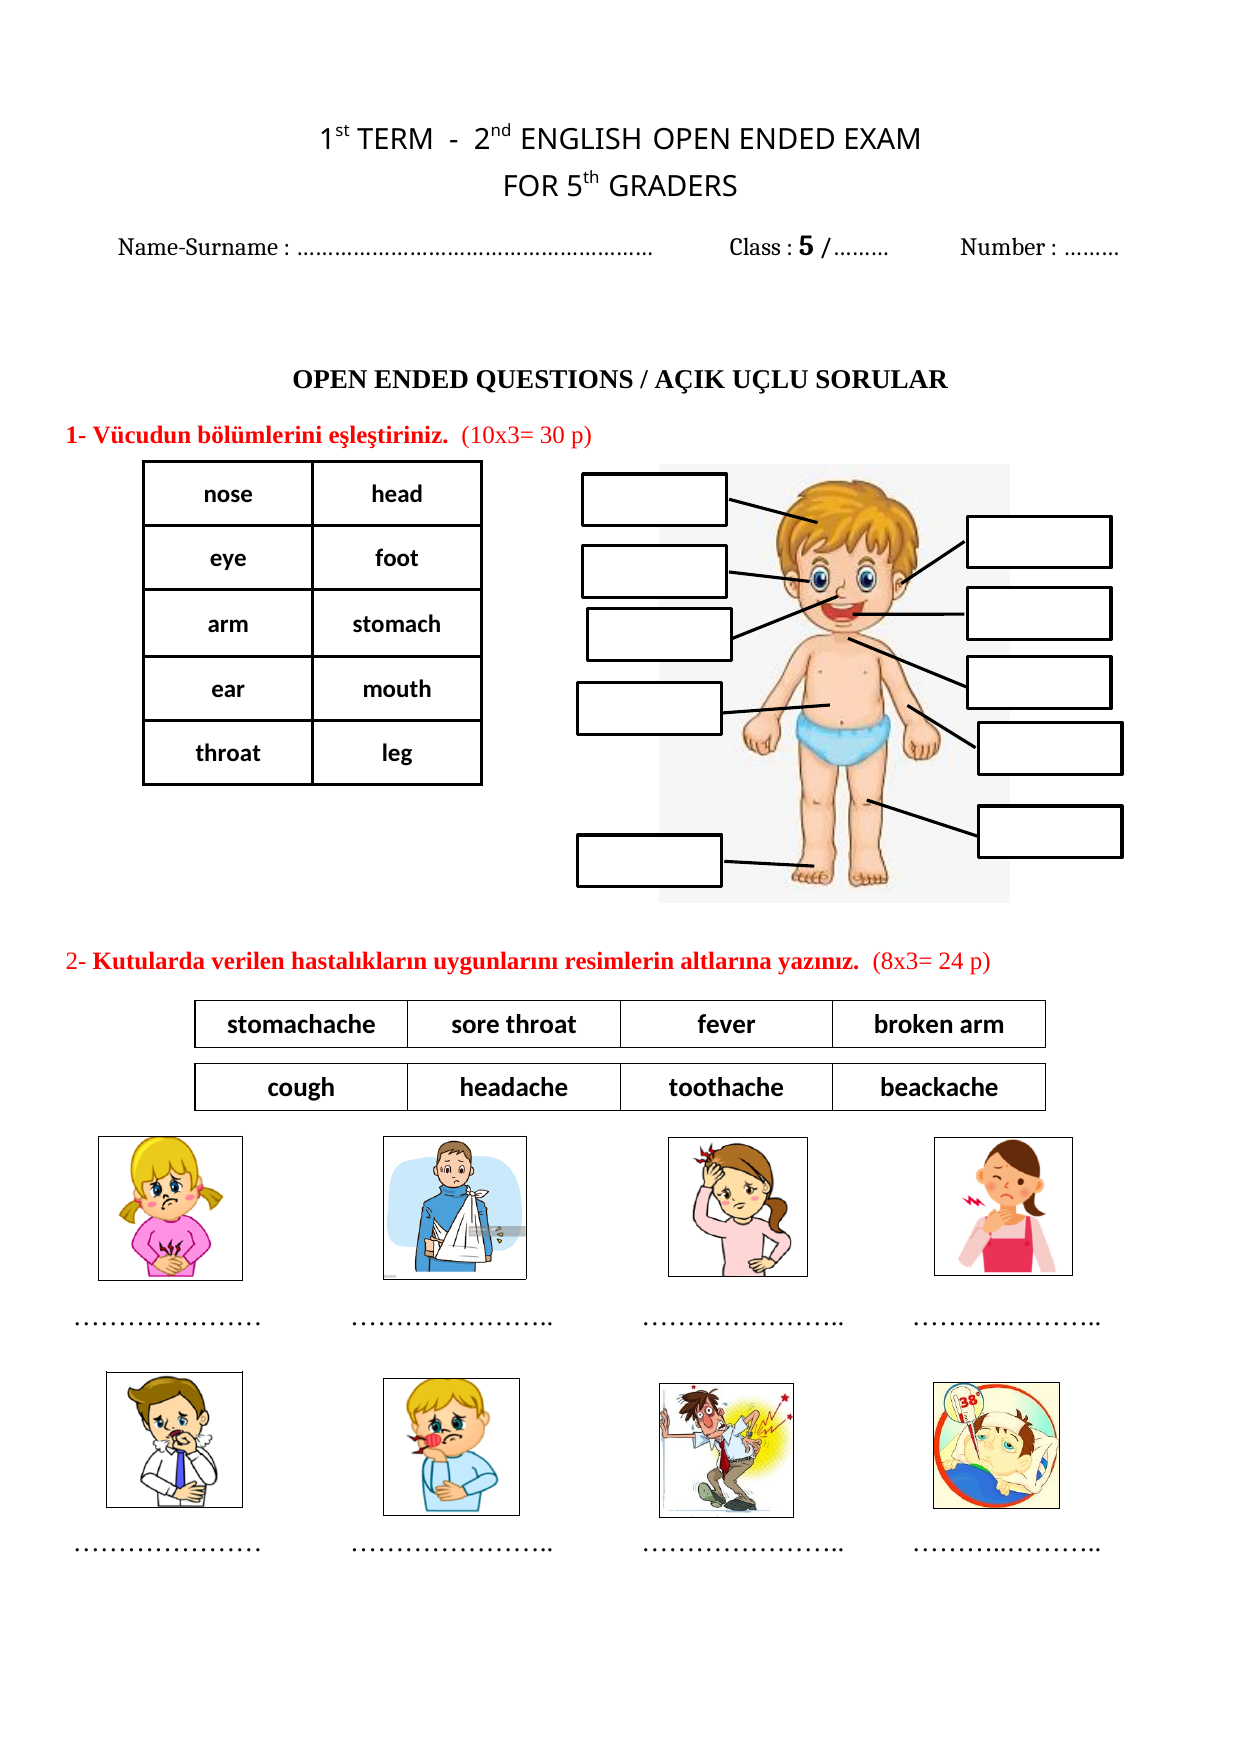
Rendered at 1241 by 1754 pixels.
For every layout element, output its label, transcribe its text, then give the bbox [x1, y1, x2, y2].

table_cell stomach [314, 591, 480, 655]
picture [384, 1137, 526, 1279]
table_cell foot [314, 527, 480, 588]
text ………………… ………………….. ………………….. ………..……….. [59, 1300, 1181, 1331]
picture [99, 1137, 242, 1280]
table_header head [314, 463, 480, 524]
text 1st TERM - 2nd ENGLISH OPEN ENDED EXAM [59, 118, 1181, 158]
table_header headache [408, 1064, 620, 1110]
picture [935, 1138, 1072, 1275]
picture [669, 1138, 807, 1276]
table_header beackache [833, 1064, 1045, 1110]
table_cell throat [145, 722, 311, 783]
table_cell arm [145, 591, 311, 655]
picture [660, 1384, 793, 1517]
table_cell leg [314, 722, 480, 783]
text 1- Vücudun bölümlerini eşleştiriniz. (10x3= 30 p) [59, 420, 1181, 449]
table_cell ear [145, 658, 311, 719]
table_cell mouth [314, 658, 480, 719]
picture [107, 1373, 242, 1507]
table_header cough [196, 1064, 407, 1110]
picture [384, 1379, 519, 1515]
picture [934, 1383, 1059, 1508]
text ………………… ………………….. ………………….. ………..……….. [59, 1526, 1181, 1558]
text FOR 5th GRADERS [59, 166, 1181, 205]
table_header stomachache [196, 1001, 407, 1047]
text 2- Kutularda verilen hastalıkların uygunlarını resimlerin altlarına yazınız. (8x3= 24 p) [59, 946, 1181, 975]
table_header toothache [621, 1064, 832, 1110]
table_header broken arm [833, 1001, 1045, 1047]
table_header fever [621, 1001, 832, 1047]
table_cell eye [145, 527, 311, 588]
table_header nose [145, 463, 311, 524]
table_header sore throat [408, 1001, 620, 1047]
picture [659, 464, 1010, 903]
text OPEN ENDED QUESTIONS / AÇIK UÇLU SORULAR [59, 305, 1181, 395]
